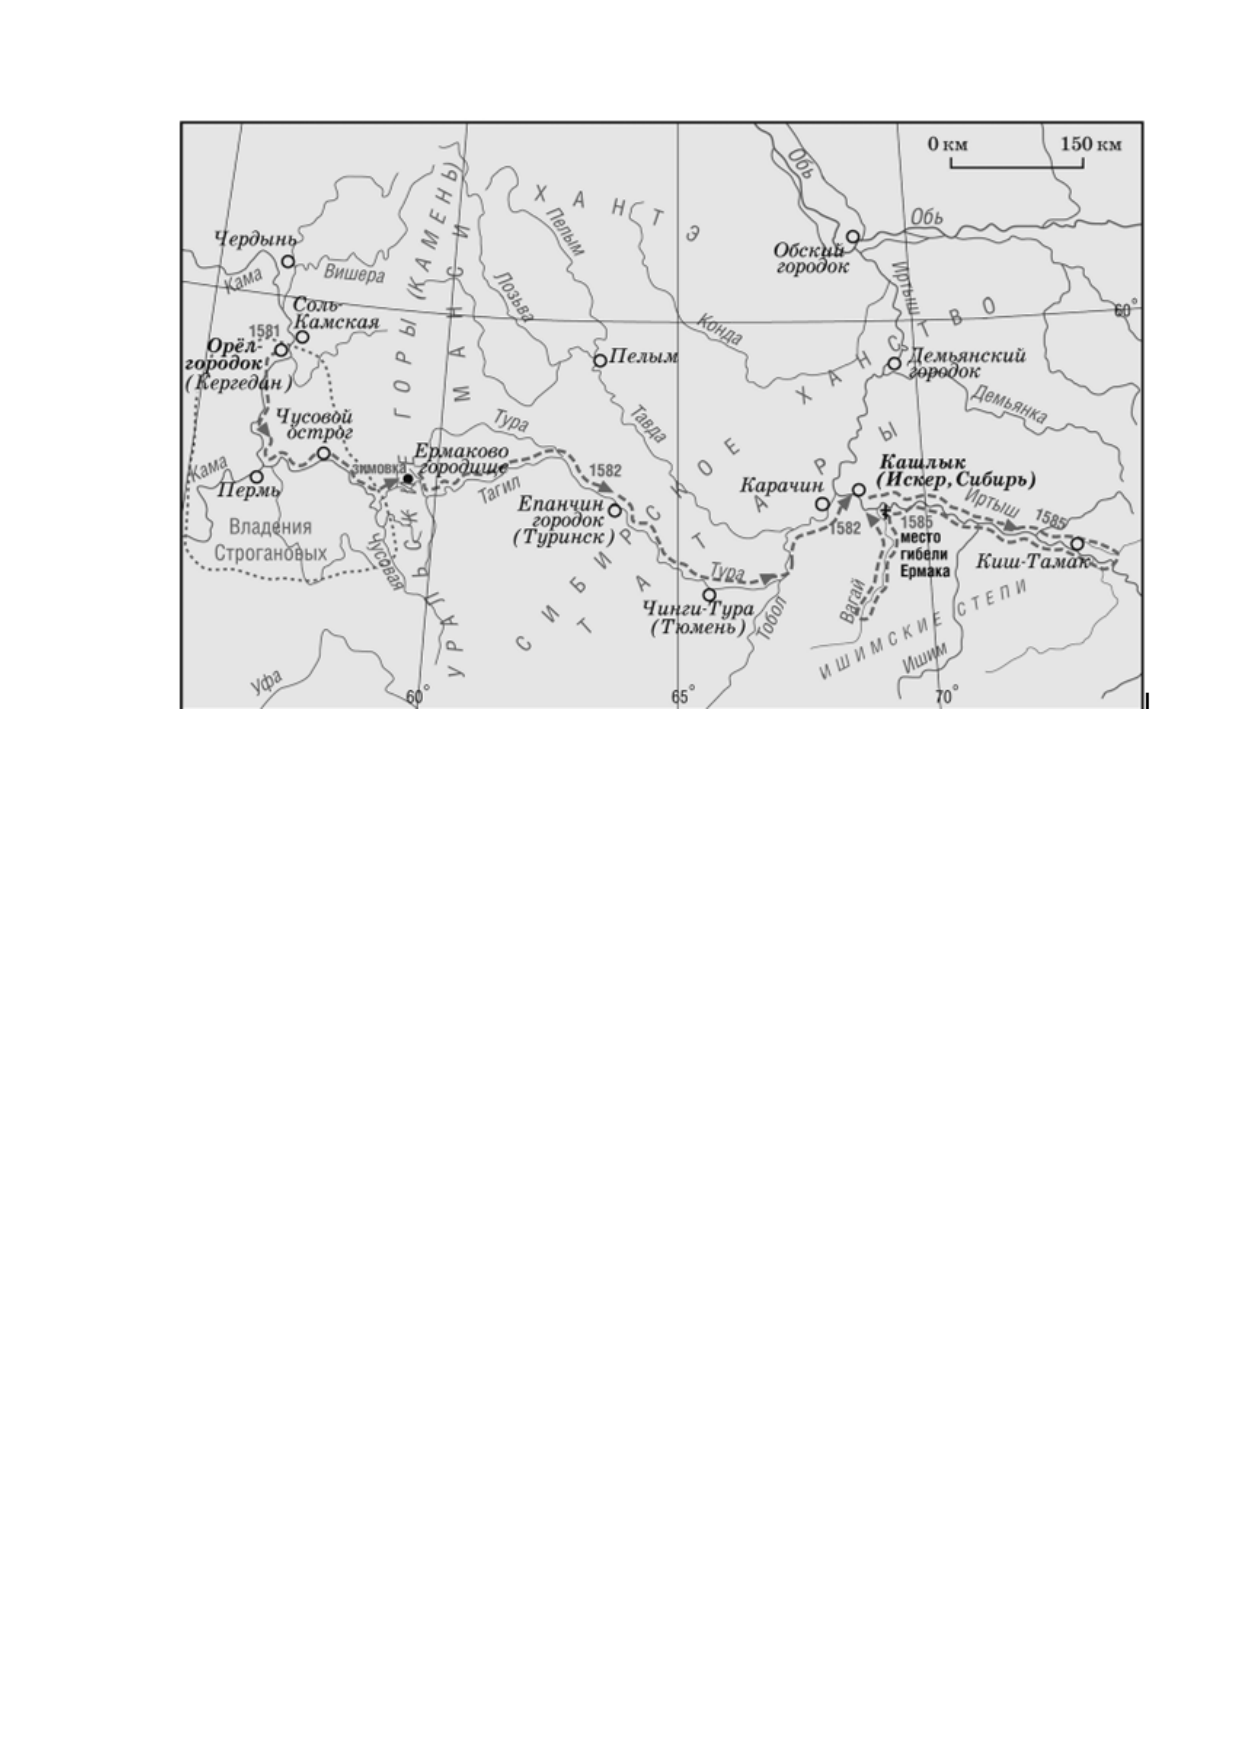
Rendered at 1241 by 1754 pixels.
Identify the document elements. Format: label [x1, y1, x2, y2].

picture [177, 118, 1152, 709]
